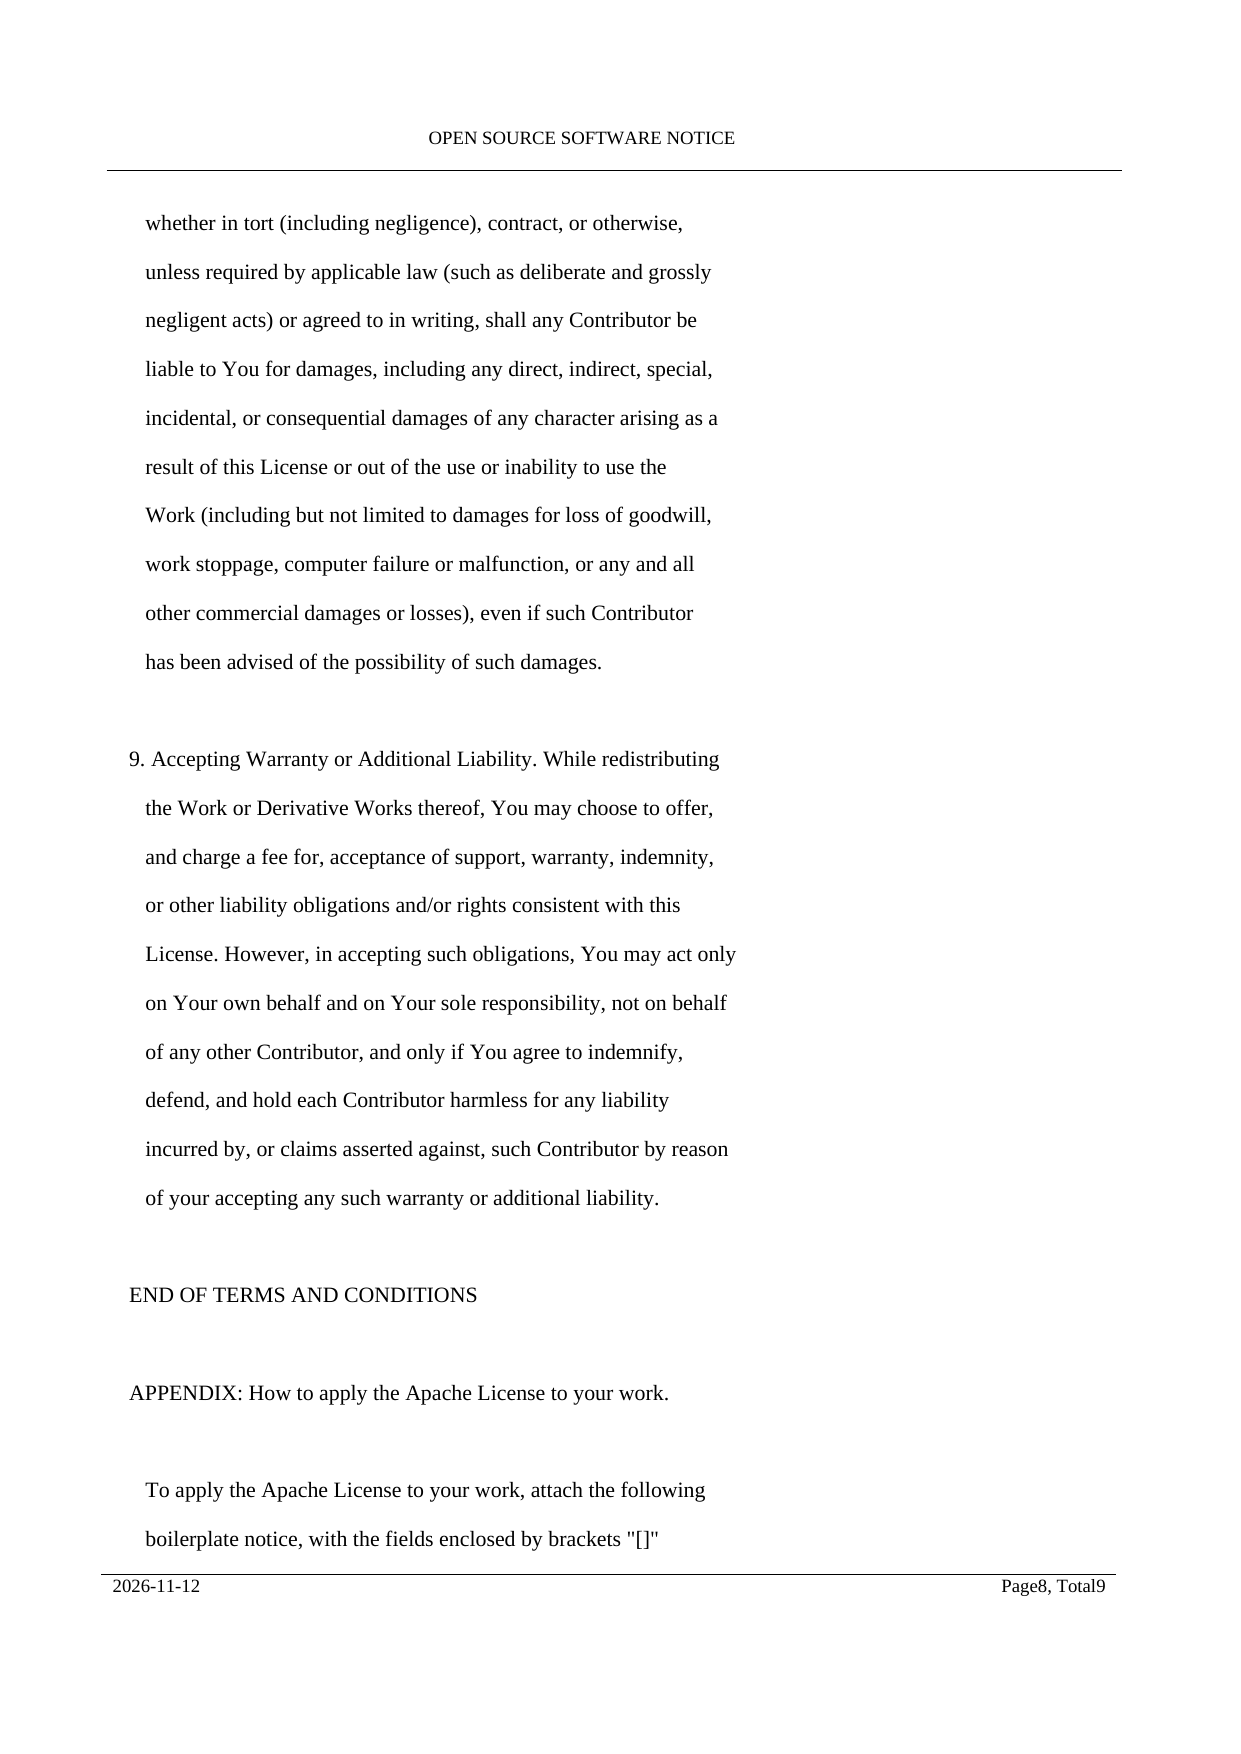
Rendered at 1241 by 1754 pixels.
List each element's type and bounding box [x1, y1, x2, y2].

text [112, 206, 1128, 1555]
